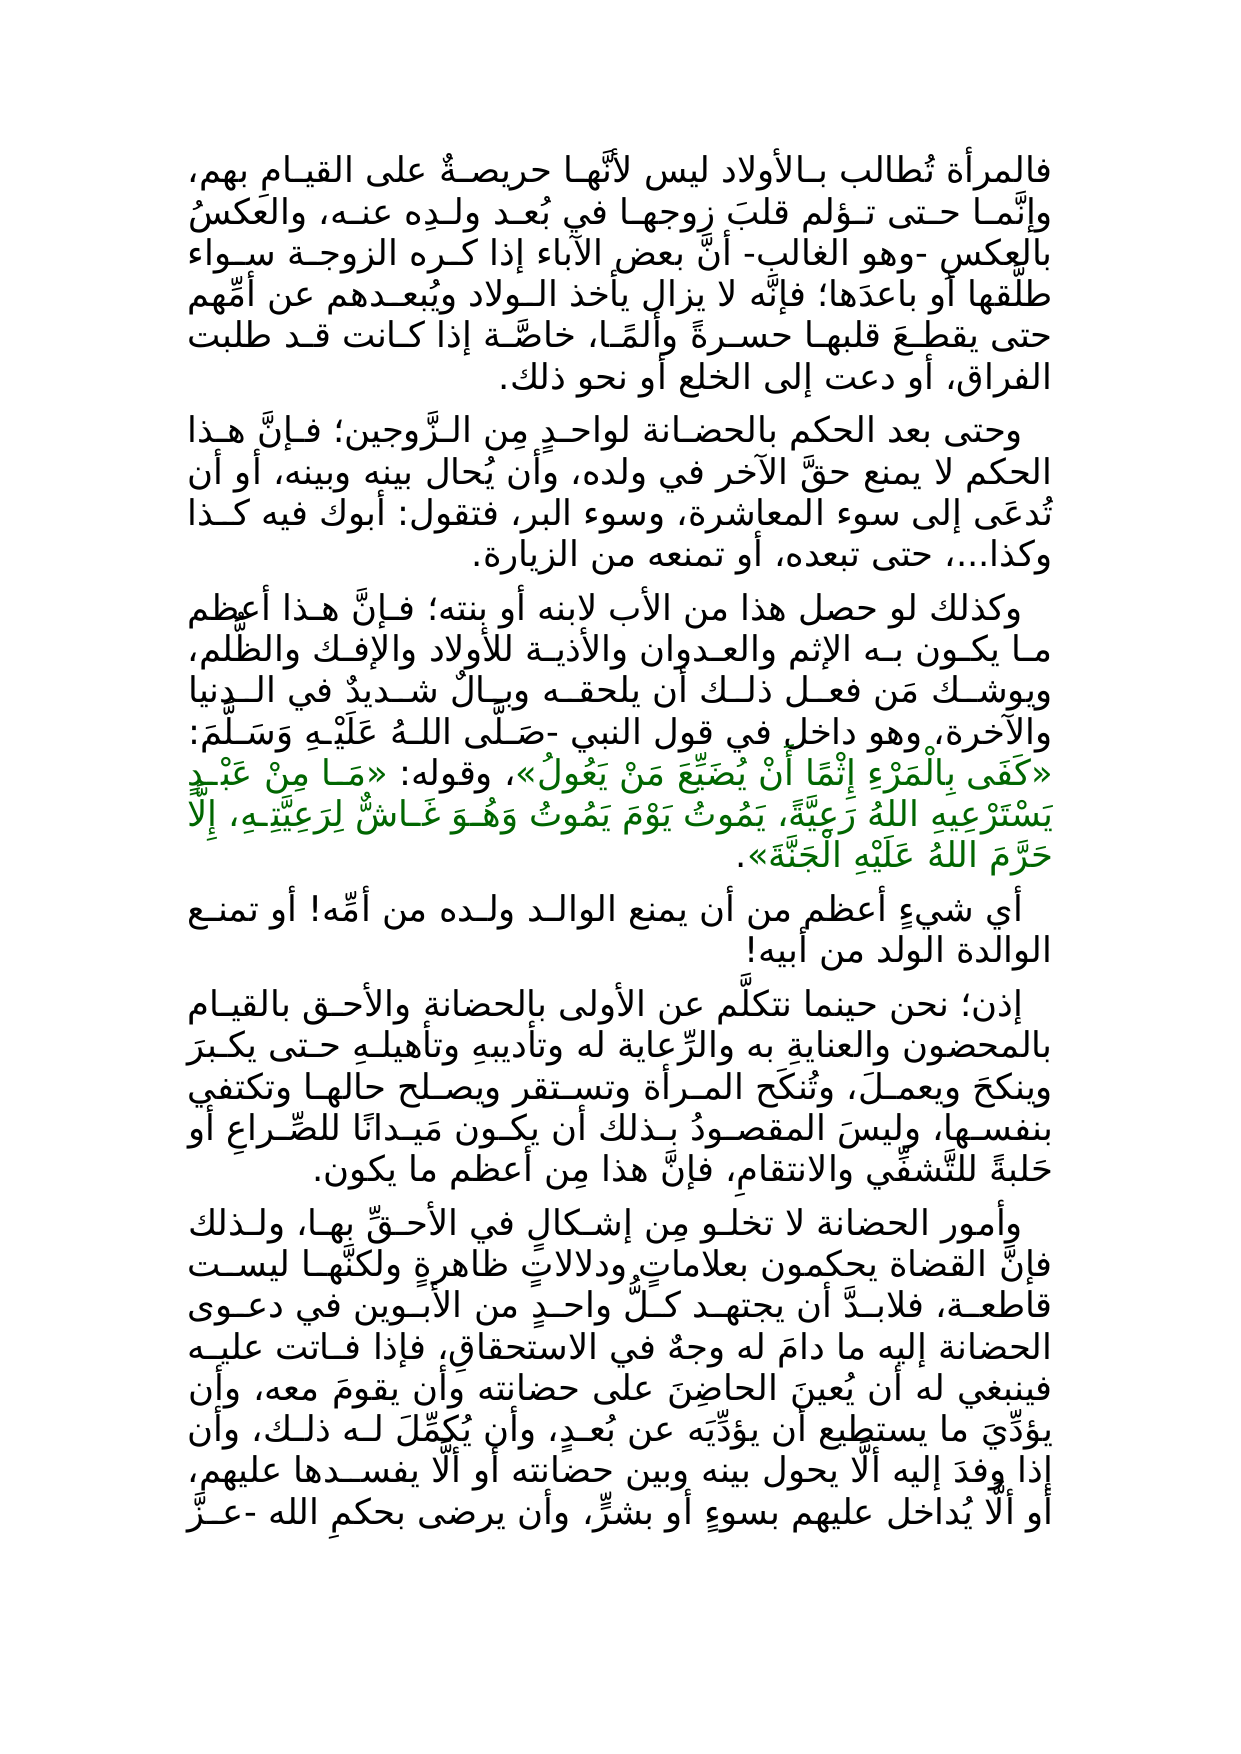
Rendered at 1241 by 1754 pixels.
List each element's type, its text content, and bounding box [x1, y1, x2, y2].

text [187, 1202, 1053, 1532]
text إذن؛ نحن حينما نتكلَّم عن الأولى بالحضانة والأحق بالقيام بالمحضون والعنايةِ به والرِّعاية له وتأديبهِ وتأهيلهِ حتى يكبرَ وينكحَ ويعملَ، وتُنكَح المرأة وتستقر ويصلح حالها وتكتفي بنفسها، وليسَ المقصودُ بذلك أن يكون مَيدانًا للصِّراعِ أو حَلبةً للتَّشفِّي والانتقامِ، فإنَّ هذا مِن أعظم ما يكون. [187, 984, 1053, 1190]
text وحتى بعد الحكم بالحضانة لواحدٍ مِن الزَّوجين؛ فإنَّ هذا الحكم لا يمنع حقَّ الآخر في ولده، وأن يُحال بينه وبينه، أو أن تُدعَى إلى سوء المعاشرة، وسوء البر، فتقول: أبوك فيه كذا وكذا...، حتى تبعده، أو تمنعه من الزيارة. [187, 410, 1053, 575]
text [187, 150, 1053, 397]
text وكذلك لو حصل هذا من الأب لابنه أو بنته؛ فإنَّ هذا أعظم ما يكون به الإثم والعدوان والأذية للأولاد والإفك والظُّلم، ويوشك مَن فعل ذلك أن يلحقه وبالٌ شديدٌ في الدنيا والآخرة، وهو داخل في قول النبي -صَلَّى اللهُ عَلَيْهِ وَسَلَّمَ: «كَفَى بِالْمَرْءِ إِثْمًا أَنْ يُضَيِّعَ مَنْ يَعُولُ»، وقوله: «مَا مِنْ عَبْدٍ يَسْتَرْعِيهِ اللهُ رَعِيَّةً، يَمُوتُ يَوْمَ يَمُوتُ وَهُوَ غَاشٌّ لِرَعِيَّتِهِ، إِلَّا حَرَّمَ اللهُ عَلَيْهِ الْجَنَّةَ». [187, 587, 1053, 876]
text أي شيءٍ أعظم من أن يمنع الوالد ولده من أمِّه! أو تمنع الوالدة الولد من أبيه! [187, 889, 1053, 971]
